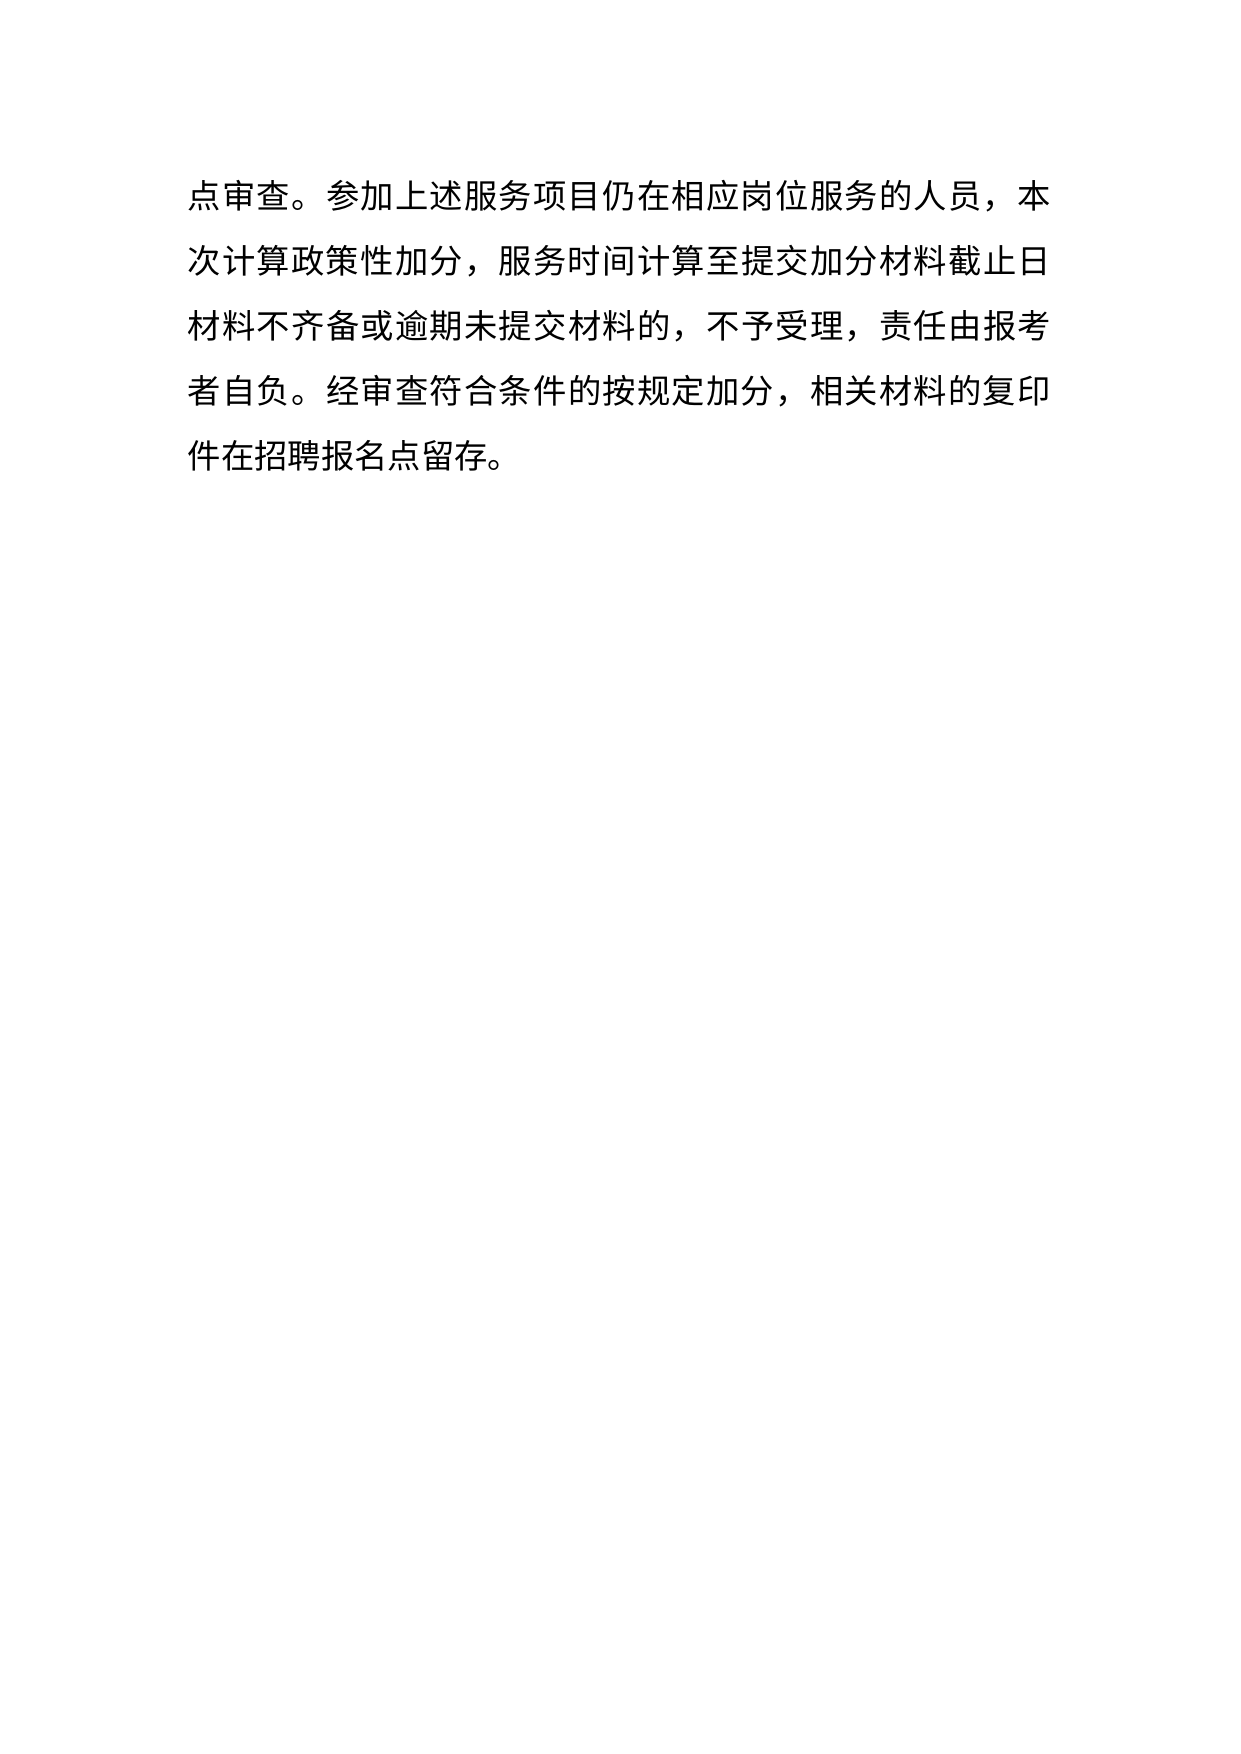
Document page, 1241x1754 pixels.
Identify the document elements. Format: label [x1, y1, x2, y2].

text [187, 162, 1053, 487]
